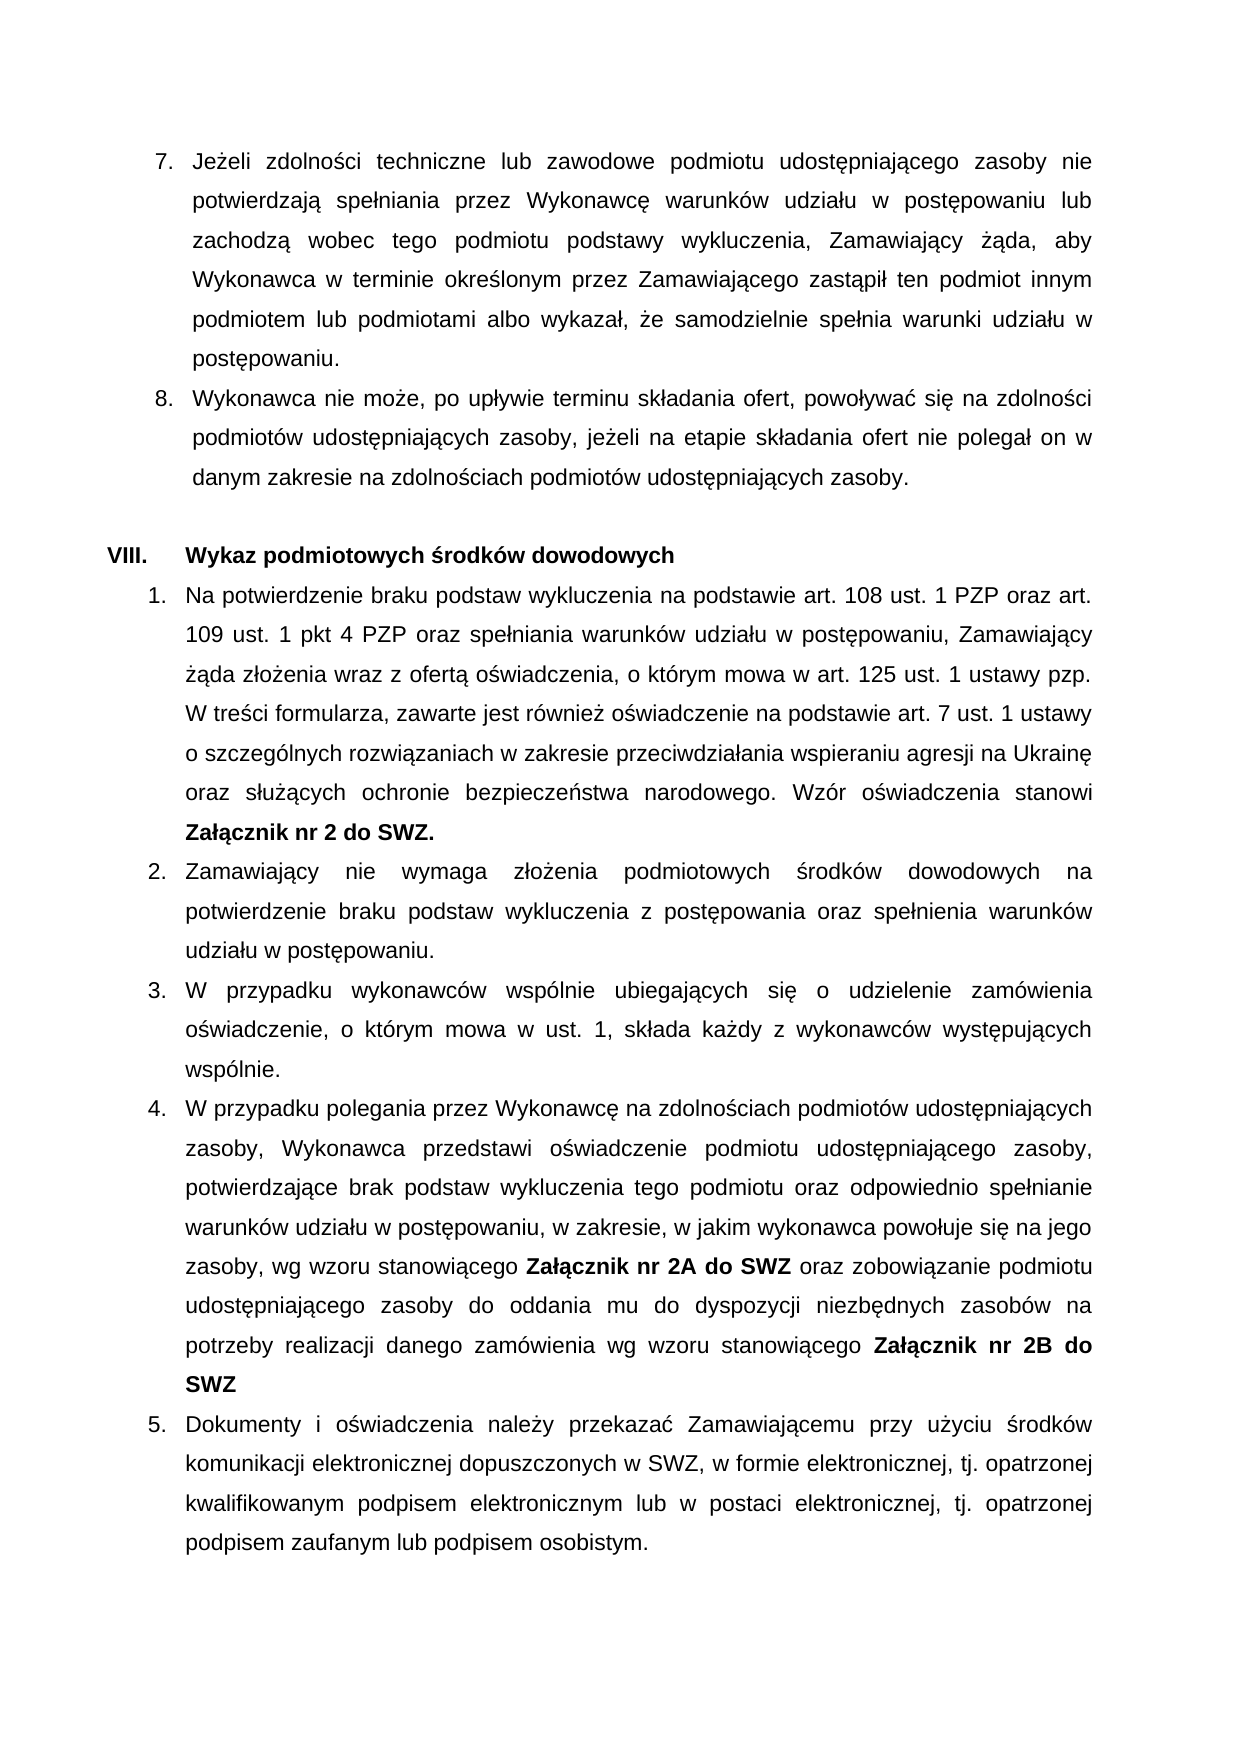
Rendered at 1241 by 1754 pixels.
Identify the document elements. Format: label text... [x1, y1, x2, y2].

list W przypadku wykonawców wspólnie ubiegających się o udzielenie zamówienia oświadczenie, o którym mowa w ust. 1, składa każdy z wykonawców występujących wspólnie. [148, 977, 1093, 1082]
list Na potwierdzenie braku podstaw wykluczenia na podstawie art. 108 ust. 1 PZP oraz art. 109 ust. 1 pkt 4 PZP oraz spełniania warunków udziału w postępowaniu, Zamawiający żąda złożenia wraz z ofertą oświadczenia, o którym mowa w art. 125 ust. 1 ustawy pzp. W treści formularza, zawarte jest również oświadczenie na podstawie art. 7 ust. 1 ustawy o szczególnych rozwiązaniach w zakresie przeciwdziałania wspieraniu agresji na Ukrainę oraz służących ochronie bezpieczeństwa narodowego. Wzór oświadczenia stanowi Załącznik nr 2 do SWZ. [148, 582, 1093, 845]
list Zamawiający nie wymaga złożenia podmiotowych środków dowodowych na potwierdzenie braku podstaw wykluczenia z postępowania oraz spełnienia warunków udziału w postępowaniu. [148, 858, 1093, 963]
list W przypadku polegania przez Wykonawcę na zdolnościach podmiotów udostępniających zasoby, Wykonawca przedstawi oświadczenie podmiotu udostępniającego zasoby, potwierdzające brak podstaw wykluczenia tego podmiotu oraz odpowiednio spełnianie warunków udziału w postępowaniu, w zakresie, w jakim wykonawca powołuje się na jego zasoby, wg wzoru stanowiącego Załącznik nr 2A do SWZ oraz zobowiązanie podmiotu udostępniającego zasoby do oddania mu do dyspozycji niezbędnych zasobów na potrzeby realizacji danego zamówienia wg wzoru stanowiącego Załącznik nr 2B do SWZ [148, 1095, 1093, 1398]
list Dokumenty i oświadczenia należy przekazać Zamawiającemu przy użyciu środków komunikacji elektronicznej dopuszczonych w SWZ, w formie elektronicznej, tj. opatrzonej kwalifikowanym podpisem elektronicznym lub w postaci elektronicznej, tj. opatrzonej podpisem zaufanym lub podpisem osobistym. [148, 1411, 1093, 1556]
list Jeżeli zdolności techniczne lub zawodowe podmiotu udostępniającego zasoby nie potwierdzają spełniania przez Wykonawcę warunków udziału w postępowaniu lub zachodzą wobec tego podmiotu podstawy wykluczenia, Zamawiający żąda, aby Wykonawca w terminie określonym przez Zamawiającego zastąpił ten podmiot innym podmiotem lub podmiotami albo wykazał, że samodzielnie spełnia warunki udziału w postępowaniu. [154, 148, 1093, 371]
list Wykaz podmiotowych środków dowodowych [148, 542, 1093, 569]
list Wykonawca nie może, po upływie terminu składania ofert, powoływać się na zdolności podmiotów udostępniających zasoby, jeżeli na etapie składania ofert nie polegał on w danym zakresie na zdolnościach podmiotów udostępniających zasoby. [154, 384, 1093, 490]
